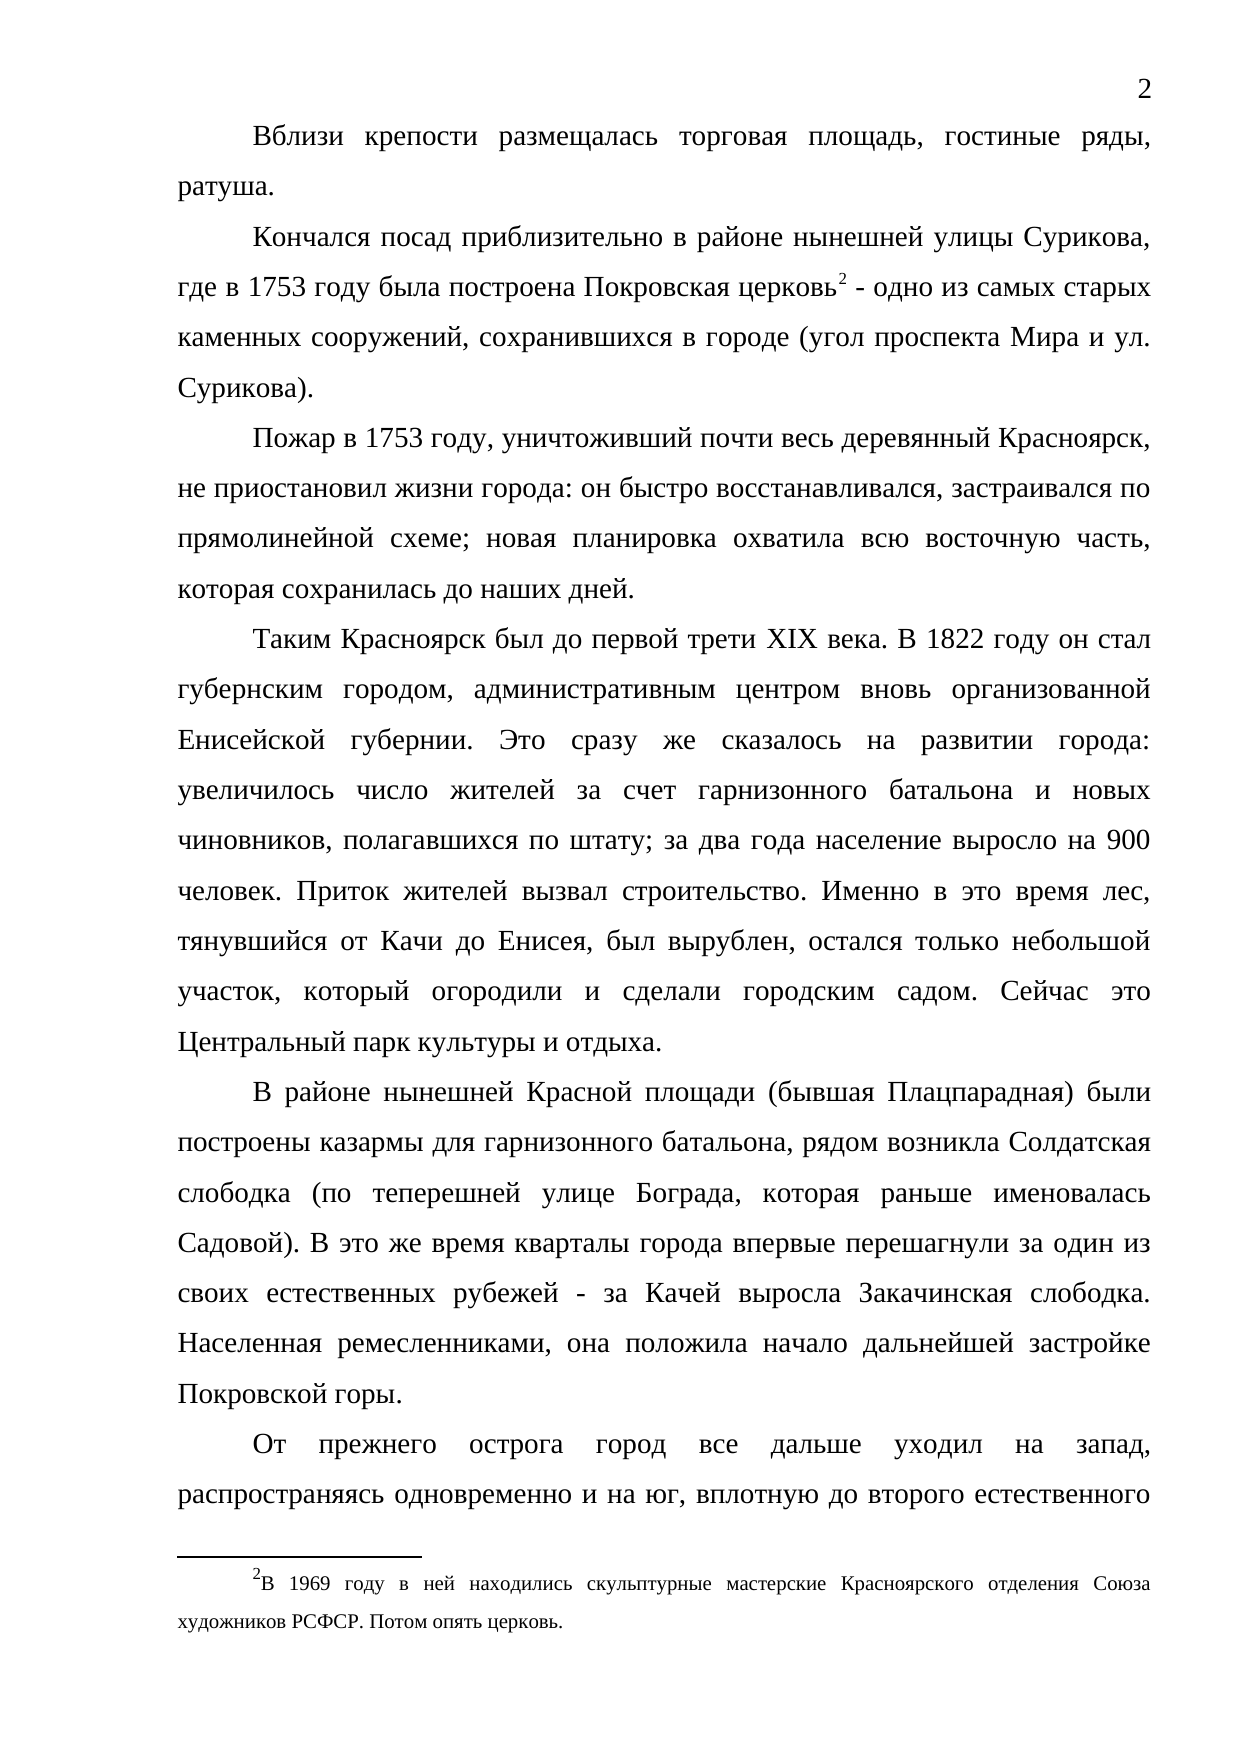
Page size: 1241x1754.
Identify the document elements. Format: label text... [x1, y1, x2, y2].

text В районе нынешней Красной площади (бывшая Плацпарадная) были построены казармы для гарнизонного батальона, рядом возникла Солдатская слободка (по теперешней улице Бограда, которая раньше именовалась Садовой). В это же время кварталы города впервые перешагнули за один из своих естественных рубежей - за Качей выросла Закачинская слободка. Населенная ремесленниками, она положила начало дальнейшей застройке Покровской горы. [177, 1074, 1152, 1409]
text Вблизи крепости размещалась торговая площадь, гостиные ряды, ратуша. [177, 118, 1152, 202]
text Кончался посад приблизительно в районе нынешней улицы Сурикова, где в 1753 году была построена Покровская церковь - одно из самых старых каменных сооружений, сохранившихся в городе (угол проспекта Мира и ул. Сурикова). [177, 219, 1152, 403]
text Пожар в 1753 году, уничтоживший почти весь деревянный Красноярск, не приостановил жизни города: он быстро восстанавливался, застраивался по прямолинейной схеме; новая планировка охватила всю восточную часть, которая сохранилась до наших дней. [177, 420, 1152, 604]
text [177, 1426, 1152, 1510]
text Таким Красноярск был до первой трети XIX века. В 1822 году он стал губернским городом, административным центром вновь организованной Енисейской губернии. Это сразу же сказалось на развитии города: увеличилось число жителей за счет гарнизонного батальона и новых чиновников, полагавшихся по штату; за два года население выросло на 900 человек. Приток жителей вызвал строительство. Именно в это время лес, тянувшийся от Качи до Енисея, был вырублен, остался только небольшой участок, который огородили и сделали городским садом. Сейчас это Центральный парк культуры и отдыха. [177, 621, 1152, 1057]
